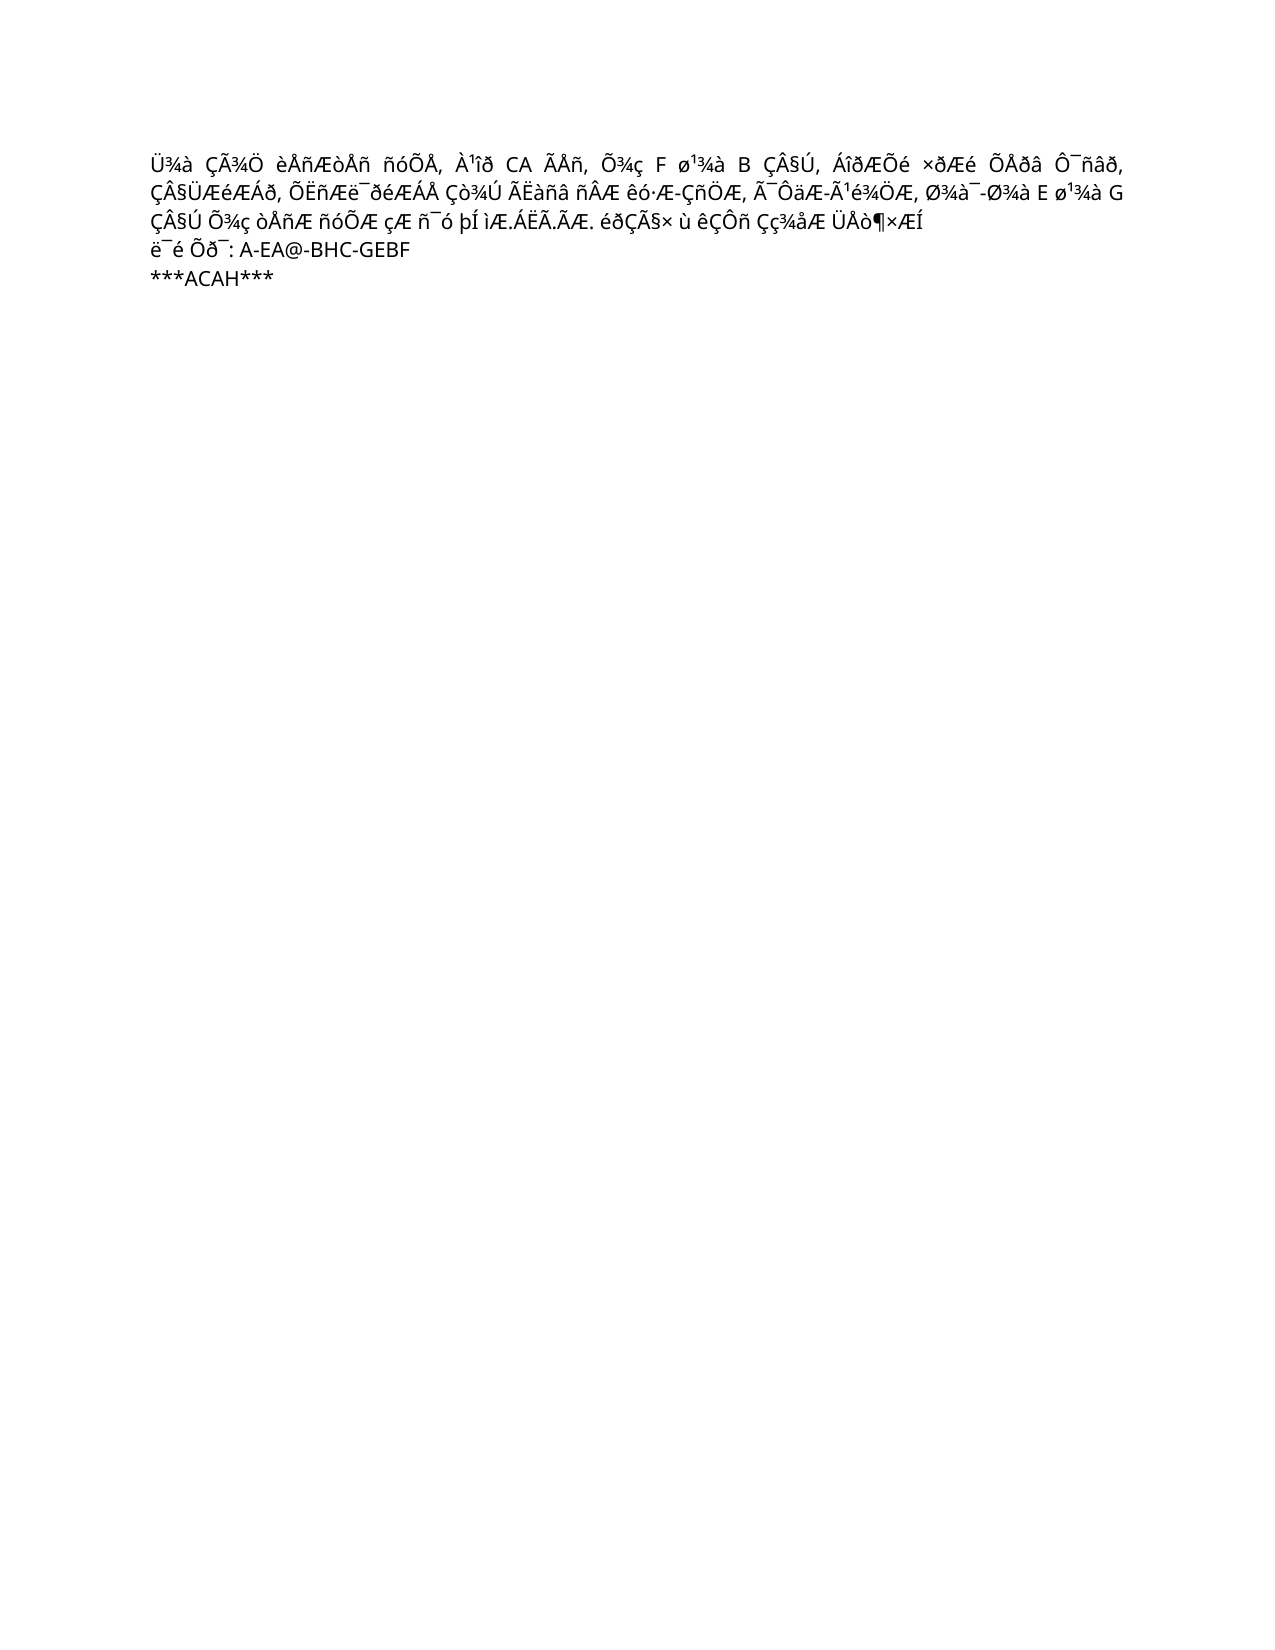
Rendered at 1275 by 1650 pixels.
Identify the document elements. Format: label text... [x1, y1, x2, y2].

text Ü¾à ÇÃ¾Ö èÅñÆòÅñ ñóÕÅ, À¹îð CA ÃÅñ, Õ¾ç F ø¹¾à B ÇÂ§Ú, ÁîðÆÕé ×ðÆé ÕÅðâ Ô¯ñâð, ÇÂ§ÜÆéÆÁð, ÕËñÆë¯ðéÆÁÅ Çò¾Ú ÃËàñâ ñÂÆ êó·Æ-ÇñÖÆ, Ã¯ÔäÆ-Ã¹é¾ÖÆ, Ø¾à¯-Ø¾à E ø¹¾à G ÇÂ§Ú Õ¾ç òÅñÆ ñóÕÆ çÆ ñ¯ó þÍ ìÆ.ÁËÃ.ÃÆ. éðÇÃ§× ù êÇÔñ Çç¾åÆ ÜÅò¶×ÆÍ [150, 150, 1125, 235]
text ë¯é Õð¯: A-EA@-BHC-GEBF [150, 235, 1125, 264]
text ***ACAH*** [150, 264, 1125, 292]
